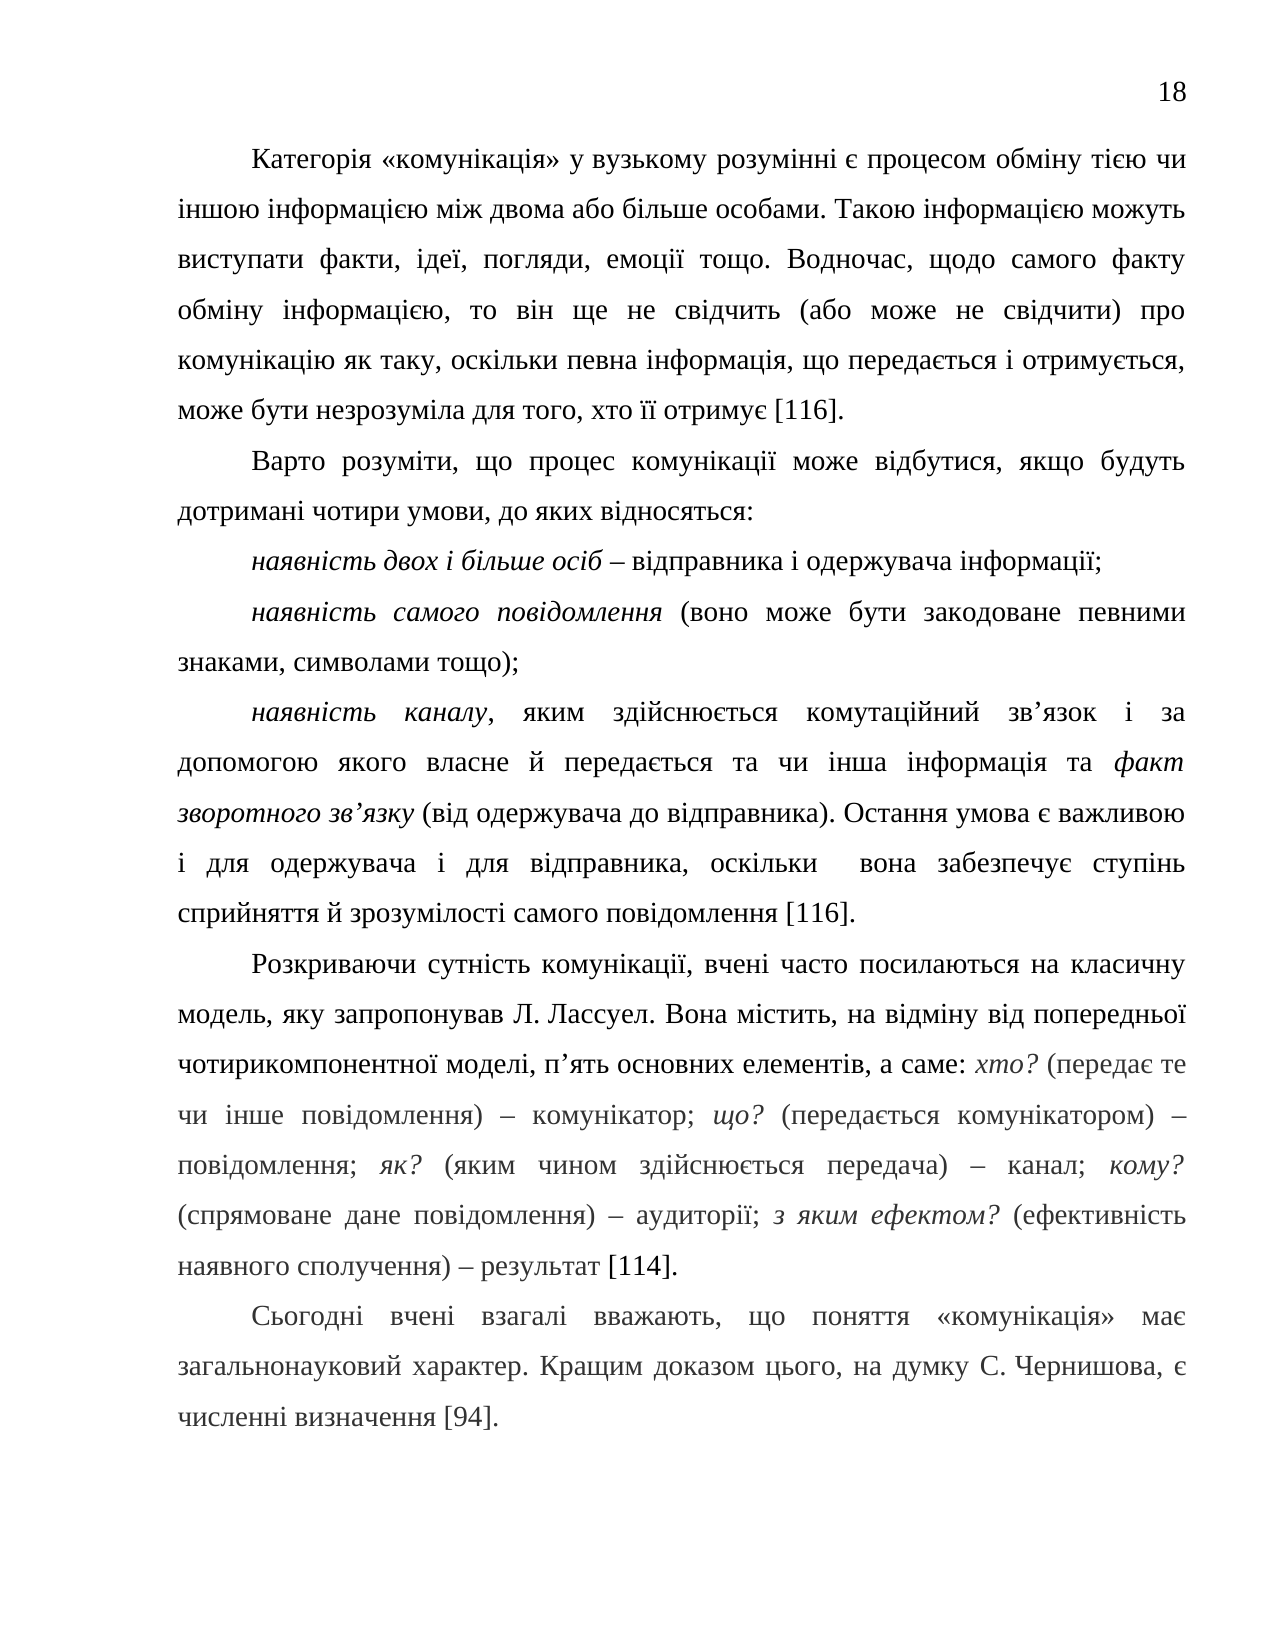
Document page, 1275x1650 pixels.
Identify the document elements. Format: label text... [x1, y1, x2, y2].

text Категорія «комунікація» у вузькому розумінні є процесом обміну тією чи іншою інформацією між двома або більше особами. Такою інформацією можуть виступати факти, ідеї, погляди, емоції тощо. Водночас, щодо самого факту обміну інформацією, то він ще не свідчить (або може не свідчити) про комунікацію як таку, оскільки певна інформація, що передається і отримується, може бути незрозуміла для того, хто її отримує [116]. [177, 141, 1186, 426]
text наявність каналу, яким здійснюється комутаційний зв’язок і за допомогою якого власне й передається та чи інша інформація та факт зворотного зв’язку (від одержувача до відправника). Остання умова є важливою і для одержувача і для відправника, оскільки вона забезпечує ступінь сприйняття й зрозумілості самого повідомлення [116]. [177, 694, 1186, 929]
text Розкриваючи сутність комунікації, вчені часто посилаються на класичну модель, яку запропонував Л. Лассуел. Вона містить, на відміну від попередньої чотирикомпонентної моделі, п’ять основних елементів, а саме: хто? (передає те чи інше повідомлення) – комунікатор; що? (передається комунікатором) – повідомлення; як? (яким чином здійснюється передача) – канал; кому? (спрямоване дане повідомлення) – аудиторії; з яким ефектом? (ефективність наявного сполучення) – результат [114]. [177, 1130, 1186, 1198]
text наявність двох і більше осіб – відправника і одержувача інформації; [177, 543, 1186, 577]
text наявність самого повідомлення (воно може бути закодоване певними знаками, символами тощо); [177, 594, 1186, 677]
text Варто розуміти, що процес комунікації може відбутися, якщо будуть дотримані чотири умови, до яких відносяться: [177, 443, 1186, 527]
text Сьогодні вчені взагалі вважають, що поняття «комунікація» має загальнонауковий характер. Кращим доказом цього, на думку С. Чернишова, є численні визначення [94]. [177, 1298, 1186, 1356]
text Розкриваючи сутність комунікації, вчені часто посилаються на класичну модель, яку запропонував Л. Лассуел. Вона містить, на відміну від попередньої чотирикомпонентної моделі, п’ять основних елементів, а саме: хто? (передає те чи інше повідомлення) – комунікатор; що? (передається комунікатором) – повідомлення; як? (яким чином здійснюється передача) – канал; кому? (спрямоване дане повідомлення) – аудиторії; з яким ефектом? (ефективність наявного сполучення) – результат [114]. [177, 1231, 1186, 1281]
text Розкриваючи сутність комунікації, вчені часто посилаються на класичну модель, яку запропонував Л. Лассуел. Вона містить, на відміну від попередньої чотирикомпонентної моделі, п’ять основних елементів, а саме: хто? (передає те чи інше повідомлення) – комунікатор; що? (передається комунікатором) – повідомлення; як? (яким чином здійснюється передача) – канал; кому? (спрямоване дане повідомлення) – аудиторії; з яким ефектом? (ефективність наявного сполучення) – результат [114]. [177, 946, 1186, 1097]
text Сьогодні вчені взагалі вважають, що поняття «комунікація» має загальнонауковий характер. Кращим доказом цього, на думку С. Чернишова, є численні визначення [94]. [177, 1357, 1186, 1432]
